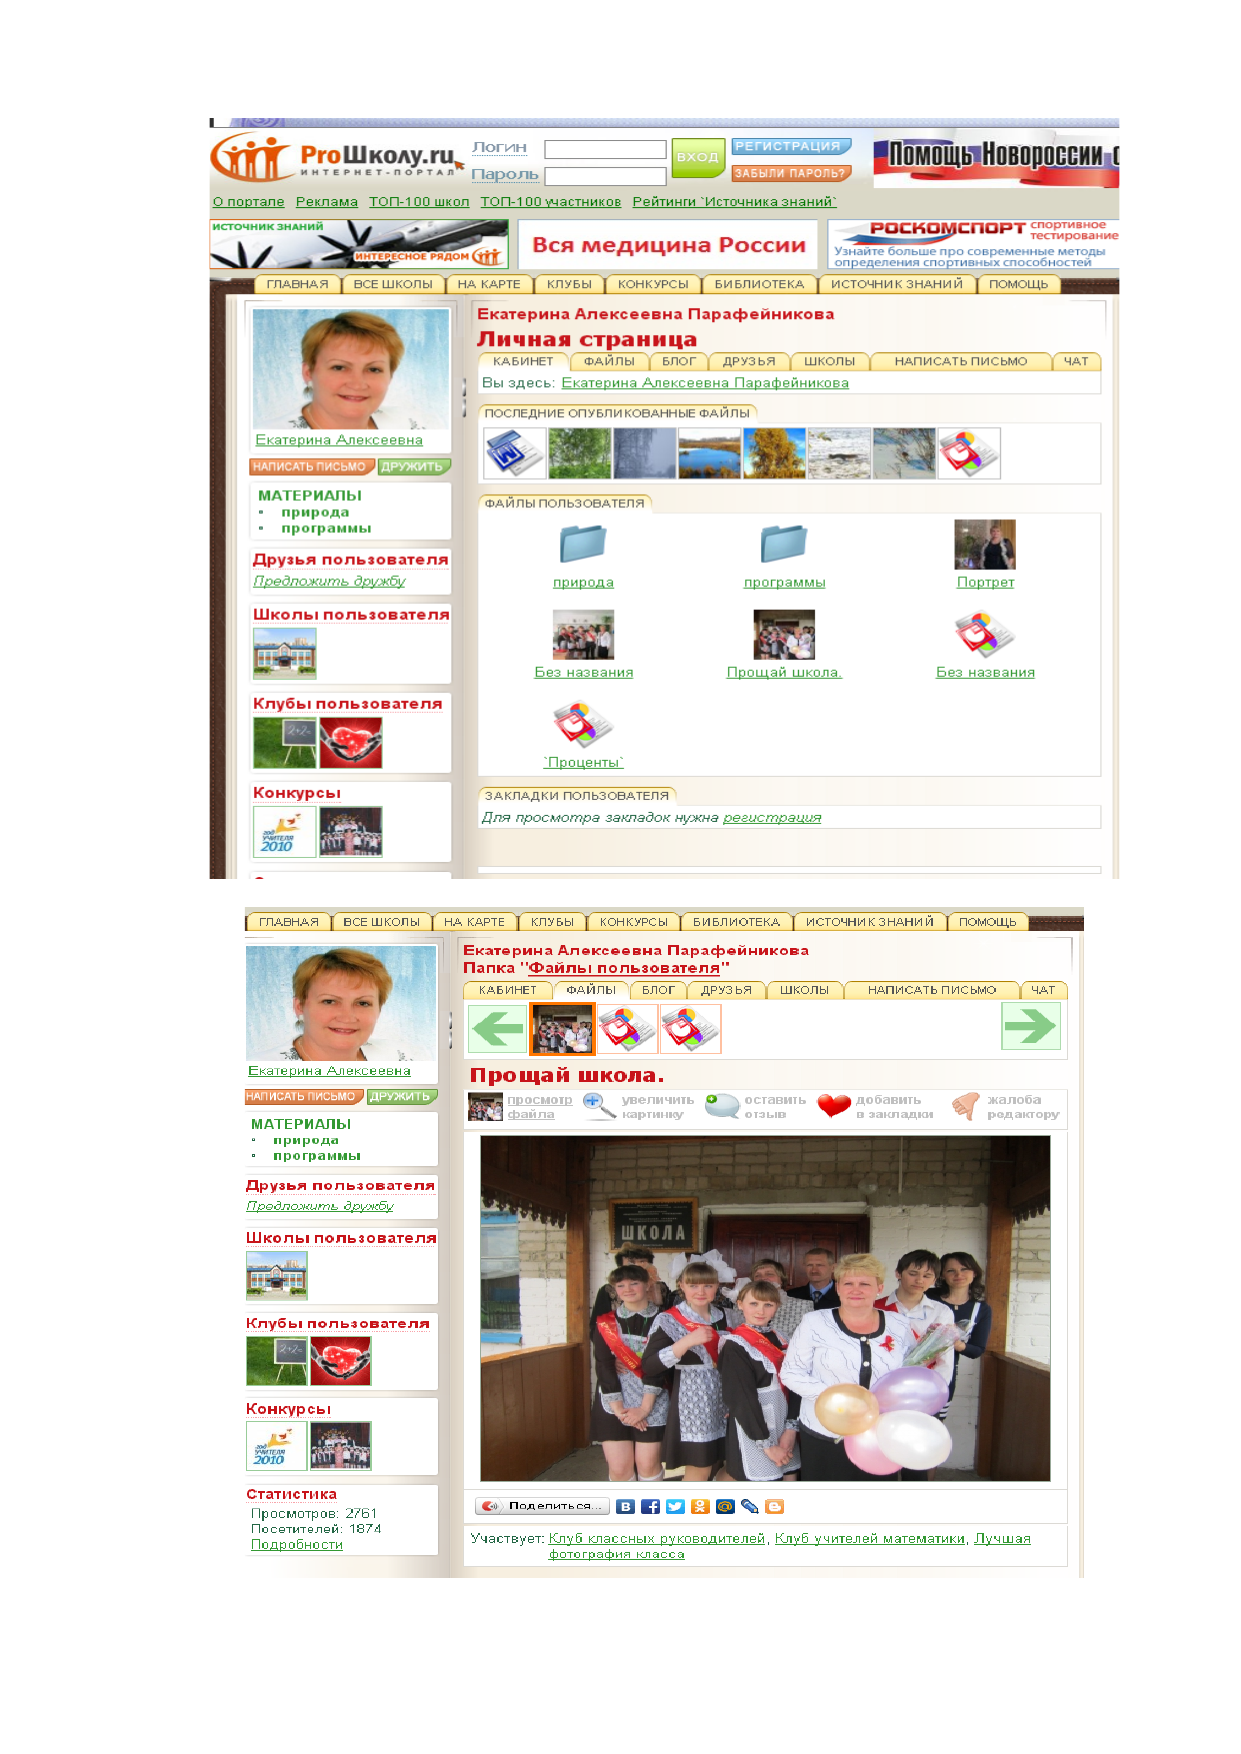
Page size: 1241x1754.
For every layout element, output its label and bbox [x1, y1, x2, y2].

picture [209, 118, 1120, 879]
picture [244, 907, 1084, 1578]
